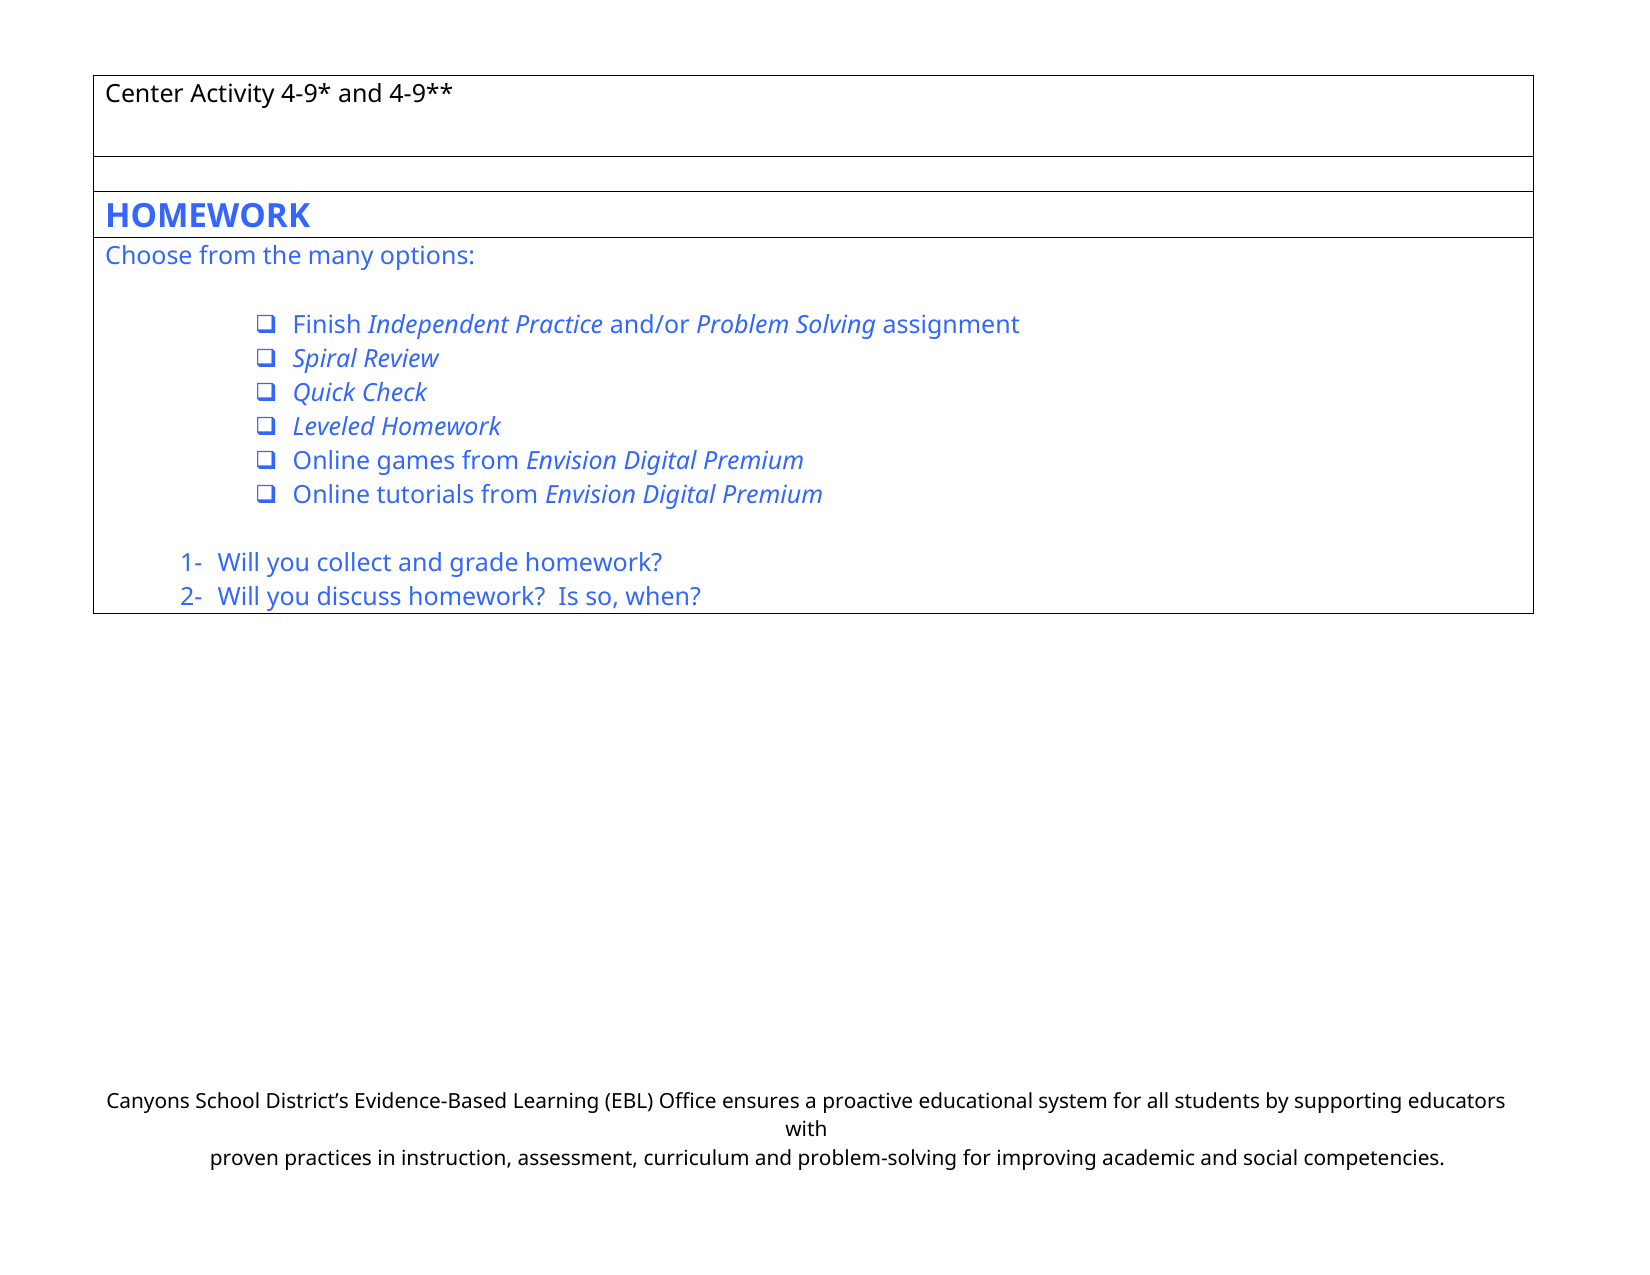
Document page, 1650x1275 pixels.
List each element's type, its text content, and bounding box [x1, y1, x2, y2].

table_cell [94, 157, 1533, 191]
table_cell Choose from the many options: Finish Independent Practice and/or Problem Solving assignment Spiral Review Quick Check Leveled Homework Online games from Envision Digital Premium Online tutorials from Envision Digital Premium Will you collect and grade homework? Will you discuss homework? Is so, when? [94, 238, 1533, 613]
table_cell HOMEWORK [94, 192, 1533, 237]
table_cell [94, 76, 1533, 156]
